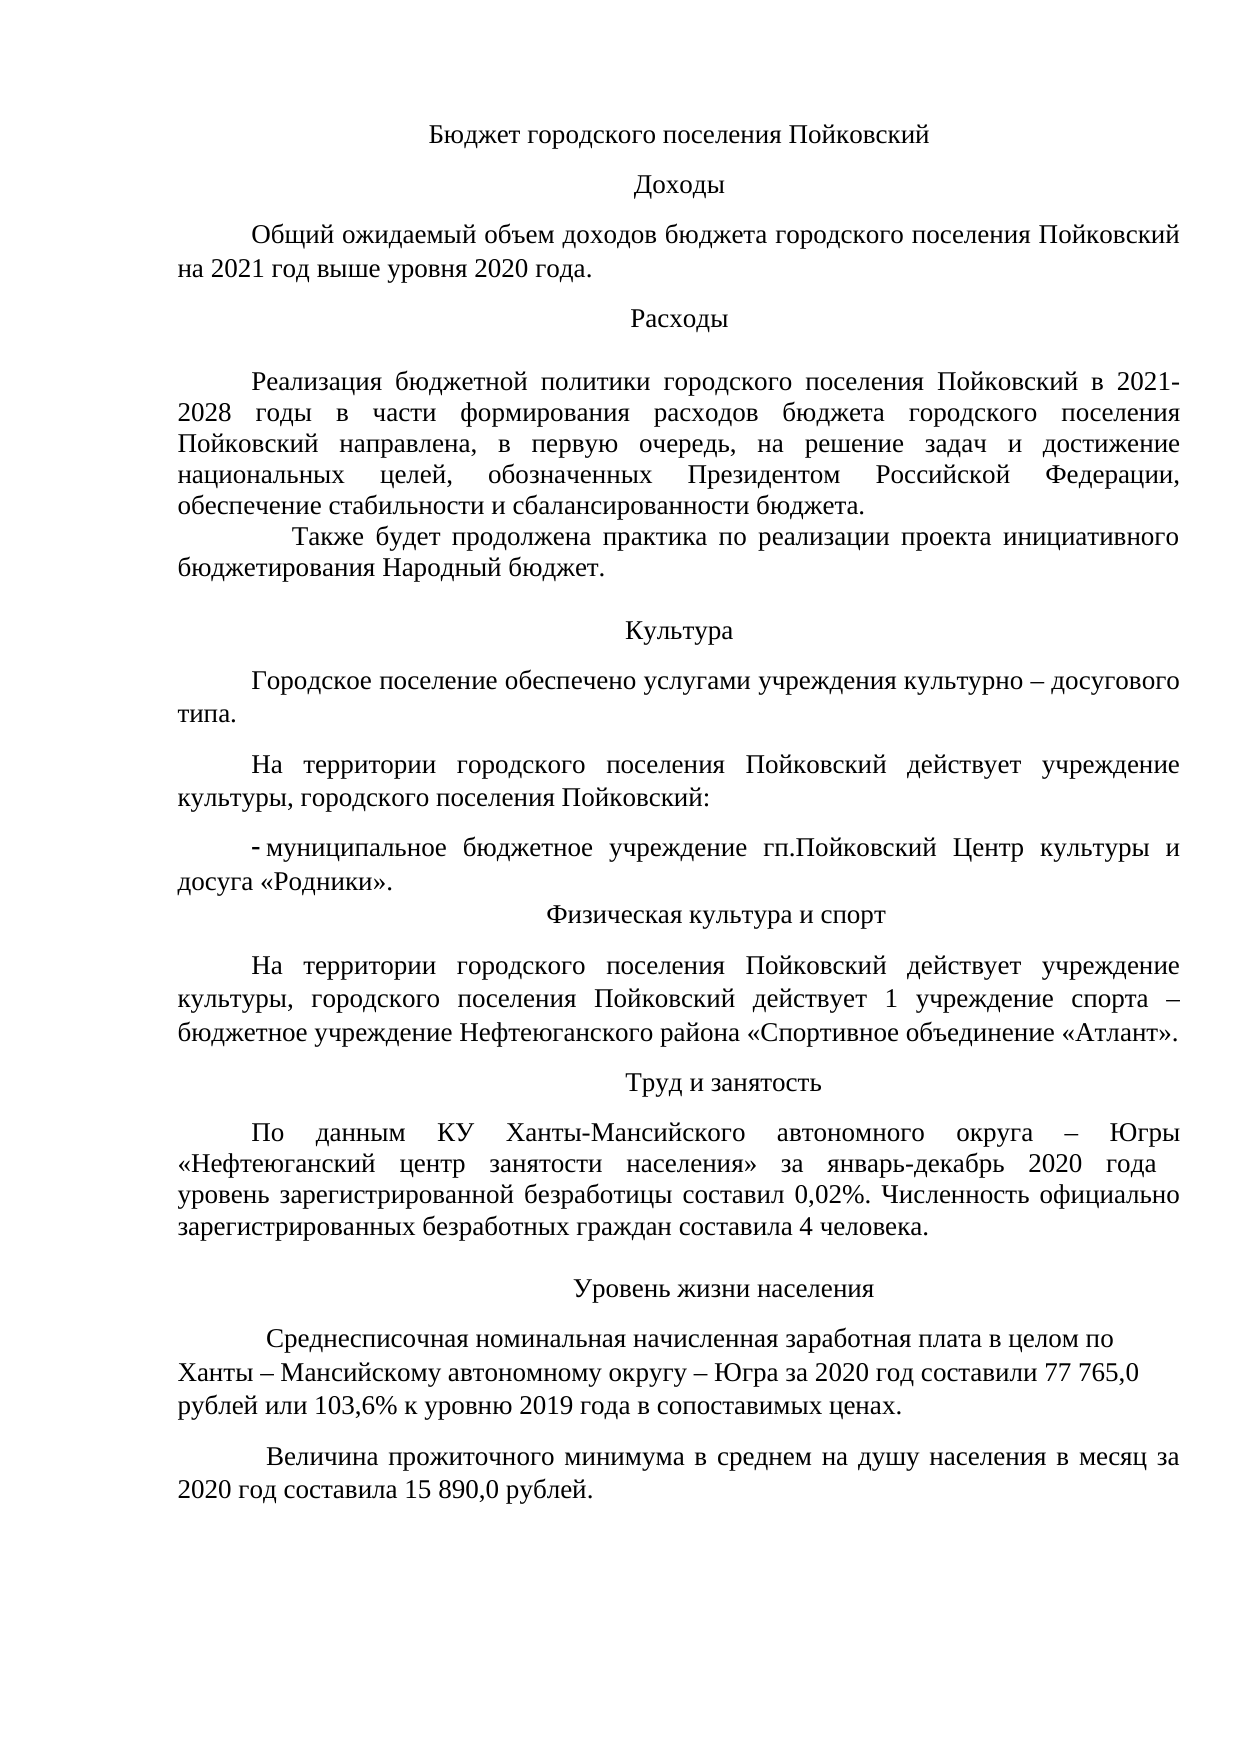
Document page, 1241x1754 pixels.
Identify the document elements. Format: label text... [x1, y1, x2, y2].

text На территории городского поселения Пойковский действует учреждение культуры, городского поселения Пойковский: [177, 748, 1181, 812]
text Общий ожидаемый объем доходов бюджета городского поселения Пойковский на 2021 год выше уровня 2020 года. [177, 218, 1181, 283]
list Физическая культура и спорт [251, 899, 1181, 930]
text Бюджет городского поселения Пойковский [177, 118, 1181, 149]
list муниципальное бюджетное учреждение гп.Пойковский Центр культуры и досуга «Родники». [177, 831, 1181, 896]
text Величина прожиточного минимума в среднем на душу населения в месяц за 2020 год составила 15 890,0 рублей. [177, 1439, 1181, 1504]
text Доходы [177, 168, 1181, 199]
text Реализация бюджетной политики городского поселения Пойковский в 2021-2028 годы в части формирования расходов бюджета городского поселения Пойковский направлена, в первую очередь, на решение задач и достижение национальных целей, обозначенных Президентом Российской Федерации, обеспечение стабильности и сбалансированности бюджета. [177, 364, 1181, 520]
text На территории городского поселения Пойковский действует учреждение культуры, городского поселения Пойковский действует 1 учреждение спорта – бюджетное учреждение Нефтеюганского района «Спортивное объединение «Атлант». [177, 949, 1181, 1047]
text Уровень жизни населения [177, 1272, 1181, 1303]
text Расходы [177, 302, 1181, 333]
text Городское поселение обеспечено услугами учреждения культурно – досугового типа. [177, 664, 1181, 729]
text Среднесписочная номинальная начисленная заработная плата в целом по Ханты – Мансийскому автономному округу – Югра за 2020 год составили 77 765,0 рублей или 103,6% к уровню 2019 года в сопоставимых ценах. [177, 1322, 1181, 1421]
text Культура [177, 614, 1181, 645]
text Также будет продолжена практика по реализации проекта инициативного бюджетирования Народный бюджет. [177, 520, 1181, 583]
text Труд и занятость [177, 1066, 1181, 1097]
text По данным КУ Ханты-Мансийского автономного округа – Югры «Нефтеюганский центр занятости населения» за январь-декабрь 2020 года уровень зарегистрированной безработицы составил 0,02%. Численность официально зарегистрированных безработных граждан составила 4 человека. [177, 1116, 1181, 1241]
